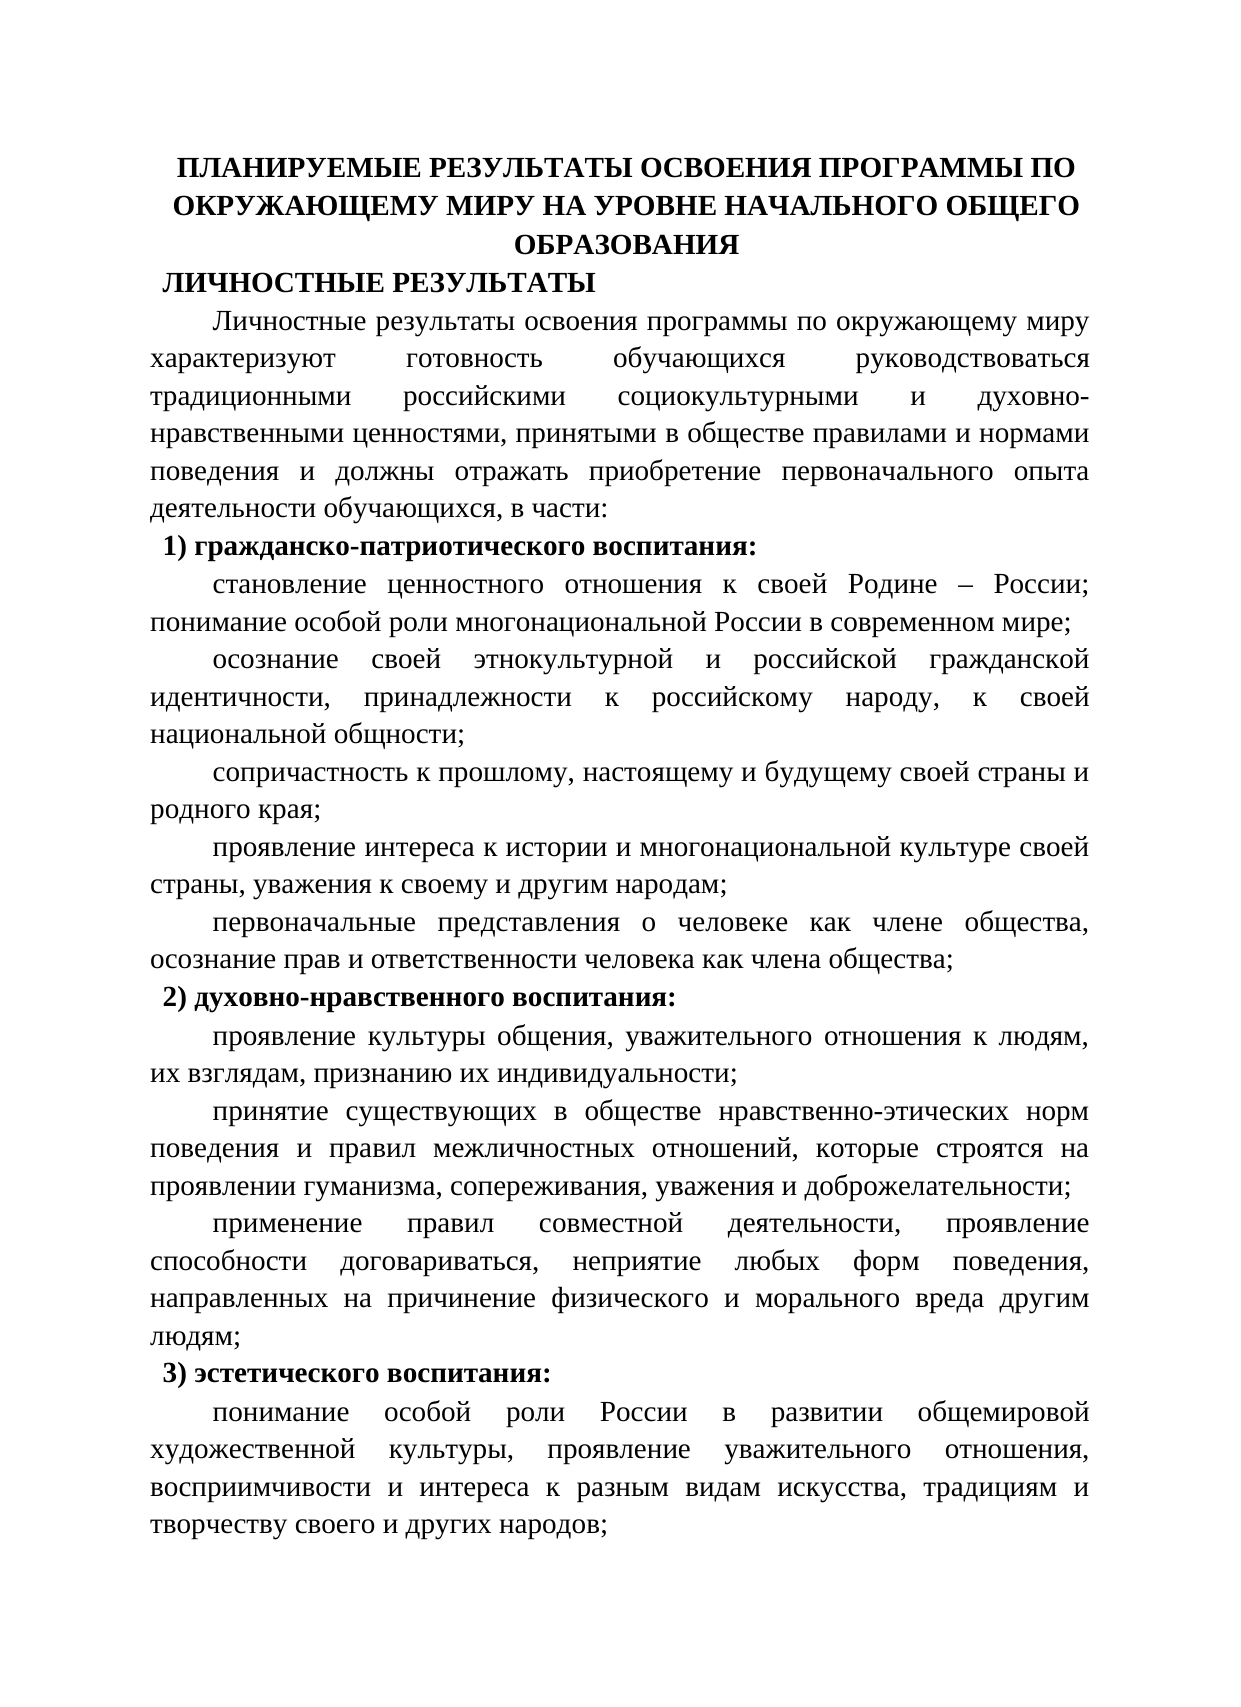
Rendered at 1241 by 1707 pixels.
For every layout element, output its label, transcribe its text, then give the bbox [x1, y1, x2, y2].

text понимание особой роли России в развитии общемировой художественной культуры, проявление уважительного отношения, восприимчивости и интереса к разным видам искусства, традициям и творчеству своего и других народов; [150, 1394, 1090, 1540]
text Личностные результаты освоения программы по окружающему миру характеризуют готовность обучающихся руководствоваться традиционными российскими социокультурными и духовно-нравственными ценностями, принятыми в обществе правилами и нормами поведения и должны отражать приобретение первоначального опыта деятельности обучающихся, в части: [150, 303, 1090, 524]
text сопричастность к прошлому, настоящему и будущему своей страны и родного края; [150, 754, 1090, 825]
text проявление культуры общения, уважительного отношения к людям, их взглядам, признанию их индивидуальности; [150, 1018, 1090, 1089]
text принятие существующих в обществе нравственно-этических норм поведения и правил межличностных отношений, которые строятся на проявлении гуманизма, сопереживания, уважения и доброжелательности; [150, 1093, 1090, 1201]
text ПЛАНИРУЕМЫЕ РЕЗУЛЬТАТЫ ОСВОЕНИЯ ПРОГРАММЫ ПО ОКРУЖАЮЩЕМУ МИРУ НА УРОВНЕ НАЧАЛЬНОГО ОБЩЕГО ОБРАЗОВАНИЯ [162, 150, 1090, 261]
text 1) гражданско-патриотического воспитания: [162, 528, 1090, 562]
text осознание своей этнокультурной и российской гражданской идентичности, принадлежности к российскому народу, к своей национальной общности; [150, 642, 1090, 750]
text применение правил совместной деятельности, проявление способности договариваться, неприятие любых форм поведения, направленных на причинение физического и морального вреда другим людям; [150, 1205, 1090, 1351]
text 3) эстетического воспитания: [162, 1355, 1090, 1389]
text ЛИЧНОСТНЫЕ РЕЗУЛЬТАТЫ [162, 266, 1090, 299]
text проявление интереса к истории и многонациональной культуре своей страны, уважения к своему и другим народам; [150, 829, 1090, 900]
text первоначальные представления о человеке как члене общества, осознание прав и ответственности человека как члена общества; [150, 904, 1090, 975]
text 2) духовно-нравственного воспитания: [162, 979, 1090, 1013]
text становление ценностного отношения к своей Родине – России; понимание особой роли многонациональной России в современном мире; [150, 567, 1090, 638]
